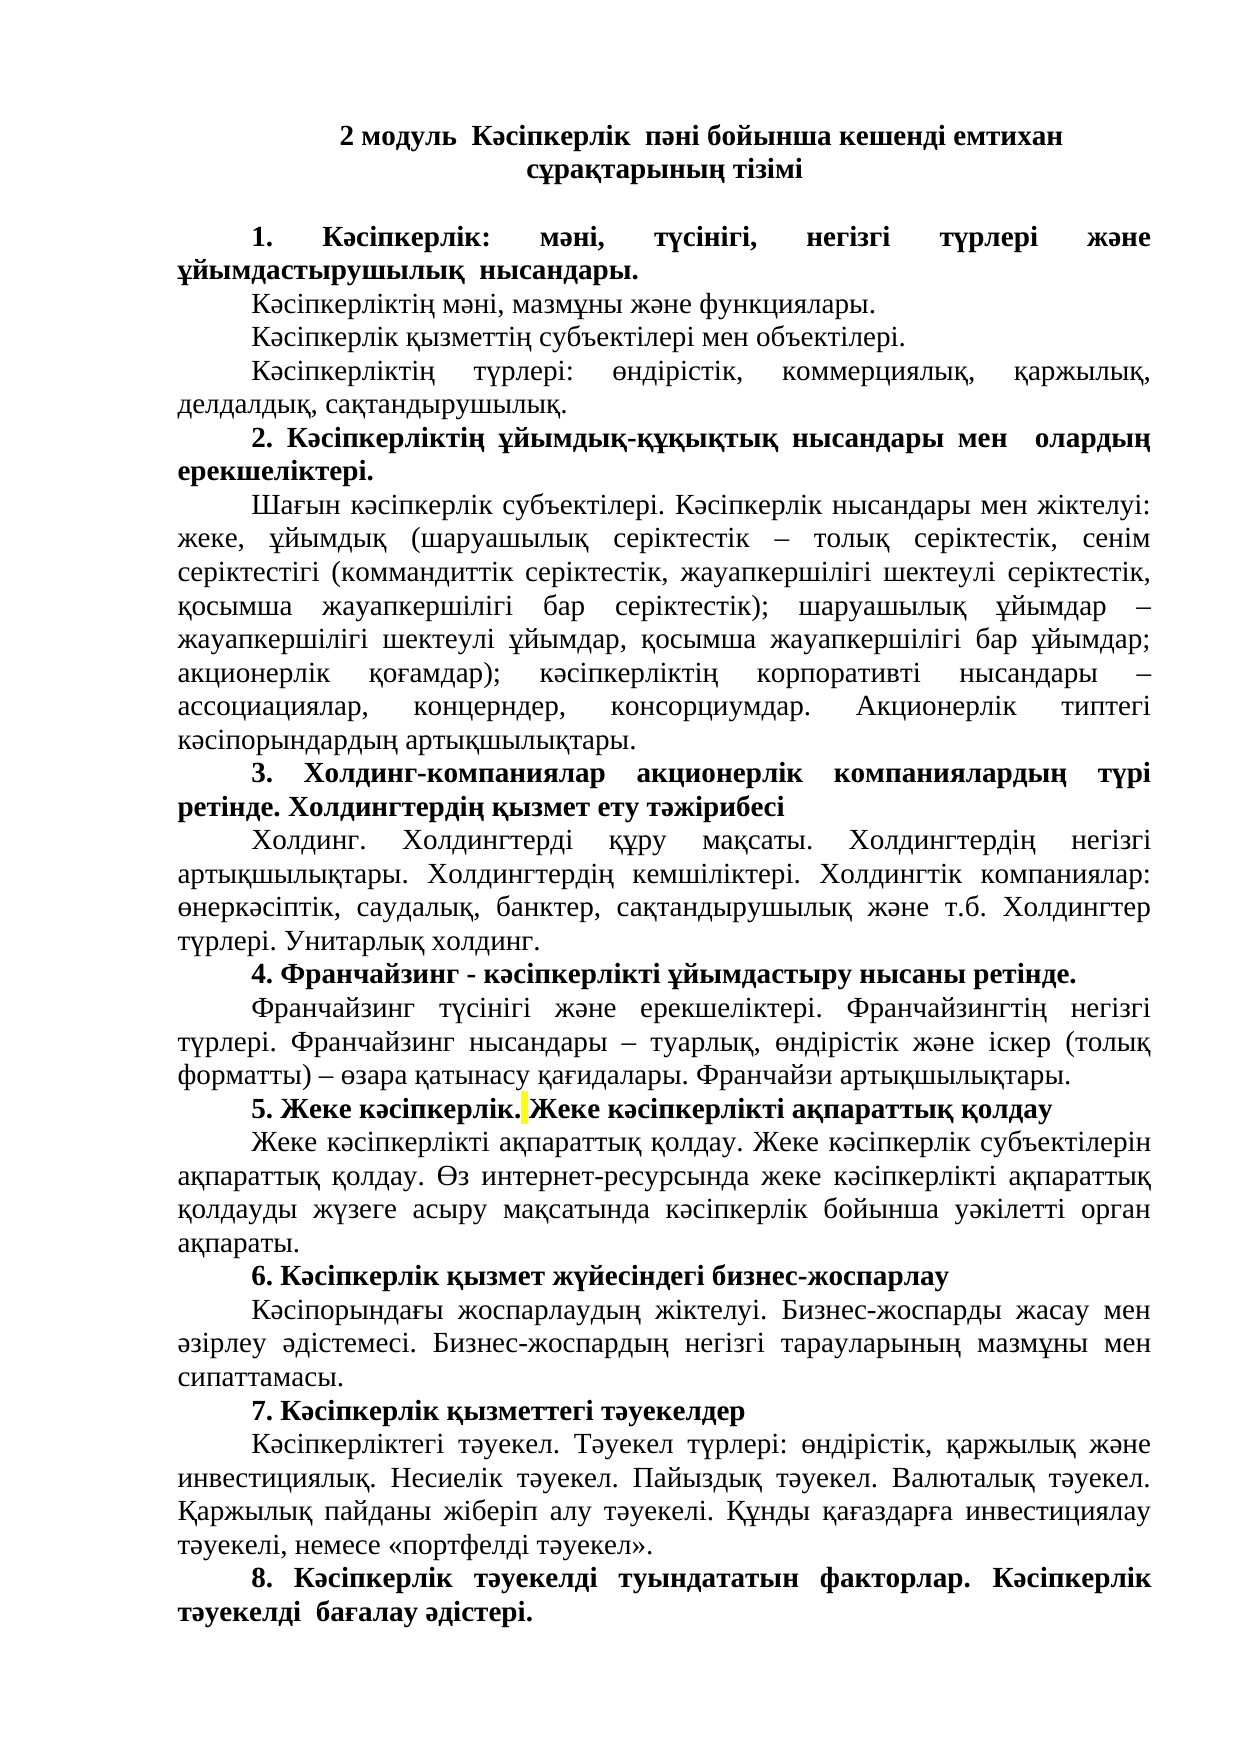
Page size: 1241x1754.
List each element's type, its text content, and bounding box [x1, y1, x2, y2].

text Кәсіпорындағы жоспарлаудың жіктелуі. Бизнес-жоспарды жасау мен әзірлеу әдістемесі. Бизнес-жоспардың негізгі тарауларының мазмұны мен сипаттамасы. [177, 1292, 1152, 1393]
text 1. Кәсіпкерлік: мәні, түсінігі, негізгі түрлері және ұйымдастырушылық нысандары. [177, 219, 1152, 286]
text 8. Кәсіпкерлік тәуекелді туындататын факторлар. Кәсіпкерлік тәуекелді бағалау әдістері. [177, 1560, 1152, 1627]
text 7. Кәсіпкерлік қызметтегі тәуекелдер [177, 1393, 1152, 1426]
text Кәсіпкерліктегі тәуекел. Тәуекел түрлері: өндірістік, қаржылық және инвестициялық. Несиелік тәуекел. Пайыздық тәуекел. Валюталық тәуекел. Қаржылық пайданы жіберіп алу тәуекелі. Құнды қағаздарға инвестициялау тәуекелі, немесе «портфелді тәуекел». [177, 1426, 1152, 1560]
text 6. Кәсіпкерлік қызмет жүйесіндегі бизнес-жоспарлау [177, 1258, 1152, 1292]
text 2 модуль Кәсіпкерлік пәні бойынша кешенді емтихан сұрақтарының тізімі [177, 118, 1152, 185]
text 4. Франчайзинг - кәсіпкерлікті ұйымдастыру нысаны ретінде. [177, 957, 1152, 990]
text Холдинг. Холдингтерді құру мақсаты. Холдингтердің негізгі артықшылықтары. Холдингтердің кемшіліктері. Холдингтік компаниялар: өнеркәсіптік, саудалық, банктер, сақтандырушылық және т.б. Холдингтер түрлері. Унитарлық холдинг. [177, 822, 1152, 957]
text 3. Холдинг-компаниялар акционерлік компаниялардың түрі ретінде. Холдингтердің қызмет ету тәжірибесі [177, 755, 1152, 822]
text Кәсіпкерлік қызметтің субъектілері мен объектілері. [177, 319, 1152, 353]
text 5. Жеке кәсіпкерлік. Жеке кәсіпкерлікті ақпараттық қолдау [177, 1091, 521, 1124]
text Шағын кәсіпкерлік субъектілері. Кәсіпкерлік нысандары мен жіктелуі: жеке, ұйымдық (шаруашылық серіктестік – толық серіктестік, сенім серіктестігі (коммандиттік серіктестік, жауапкершілігі шектеулі серіктестік, қосымша жауапкершілігі бар серіктестік); шаруашылық ұйымдар – жауапкершілігі шектеулі ұйымдар, қосымша жауапкершілігі бар ұйымдар; акционерлік қоғамдар); кәсіпкерліктің корпоративті нысандары – ассоциациялар, концерндер, консорциумдар. Акционерлік типтегі кәсіпорындардың артықшылықтары. [177, 487, 1152, 755]
text Кәсіпкерліктің мәні, мазмұны және функциялары. [177, 286, 1152, 319]
text 5. Жеке кәсіпкерлік. Жеке кәсіпкерлікті ақпараттық қолдау [528, 1091, 1152, 1124]
text 2. Кәсіпкерліктің ұйымдық-құқықтық нысандары мен олардың ерекшеліктері. [177, 420, 1152, 487]
text Жеке кәсіпкерлікті ақпараттық қолдау. Жеке кәсіпкерлік субъектілерін ақпараттық қолдау. Өз интернет-ресурсында жеке кәсіпкерлікті ақпараттық қолдауды жүзеге асыру мақсатында кәсіпкерлік бойынша уәкілетті орган ақпараты. [177, 1124, 1152, 1258]
text Кәсіпкерліктің түрлері: өндірістік, коммерциялық, қаржылық, делдалдық, сақтандырушылық. [177, 353, 1152, 420]
text Франчайзинг түсінігі және ерекшеліктері. Франчайзингтің негізгі түрлері. Франчайзинг нысандары – туарлық, өндірістік және іскер (толық форматты) – өзара қатынасу қағидалары. Франчайзи артықшылықтары. [177, 990, 1152, 1091]
